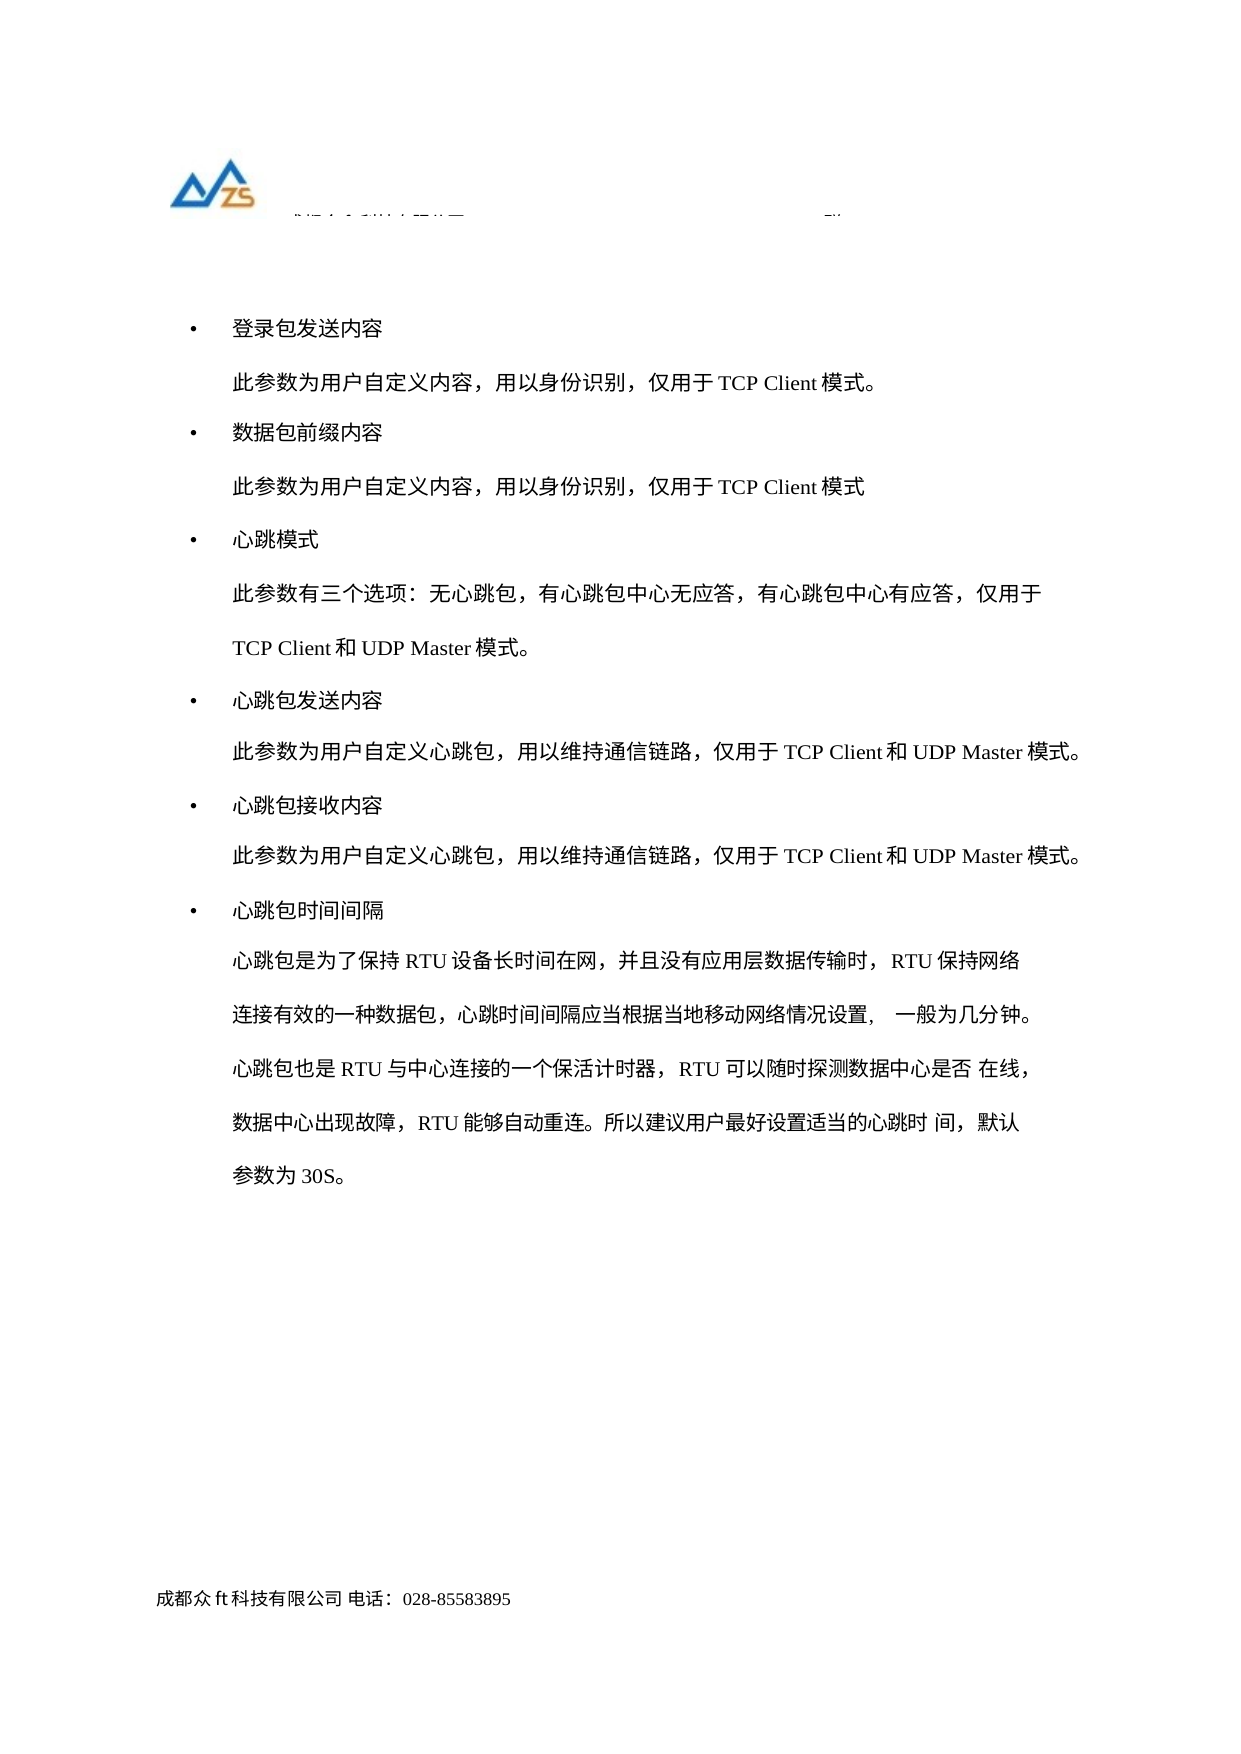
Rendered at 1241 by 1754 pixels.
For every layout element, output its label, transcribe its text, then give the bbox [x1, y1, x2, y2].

text TCP Client和UDP Master模式。 [232, 631, 1138, 661]
list 心跳包发送内容 [190, 684, 1138, 715]
list 心跳包接收内容 [190, 789, 1138, 819]
list 心跳模式 [190, 524, 1138, 554]
picture [169, 148, 267, 219]
list 数据包前缀内容 [190, 416, 1138, 447]
list 心跳包时间间隔 [190, 894, 1138, 924]
text 此参数为用户自定义心跳包，用以维持通信链路，仅用于TCP Client和UDP Master模式。 [232, 735, 1138, 765]
text 心跳包是为了保持RTU设备长时间在网，并且没有应用层数据传输时，RTU保持网络 连接有效的一种数据包，心跳时间间隔应当根据当地移动网络情况设置, 一般为几分钟。心跳包也是RTU与中心连接的一个保活计时器，RTU可以随时探测数据中心是否 在线，数据中心出现故障，RTU能够自动重连。所以建议用户最好设置适当的心跳时 间，默认参数为30S。 [232, 944, 1021, 1190]
text 此参数为用户自定义内容，用以身份识别，仅用于TCP Client模式。 [232, 366, 1138, 396]
list 登录包发送内容 [190, 312, 1138, 343]
text 此参数为用户自定义心跳包，用以维持通信链路，仅用于TCP Client和UDP Master模式。 [232, 839, 1138, 870]
text 此参数为用户自定义内容，用以身份识别，仅用于TCP Client模式 [232, 470, 1138, 500]
text 此参数有三个选项：无心跳包，有心跳包中心无应答，有心跳包中心有应答，仅用于 [232, 577, 1138, 607]
